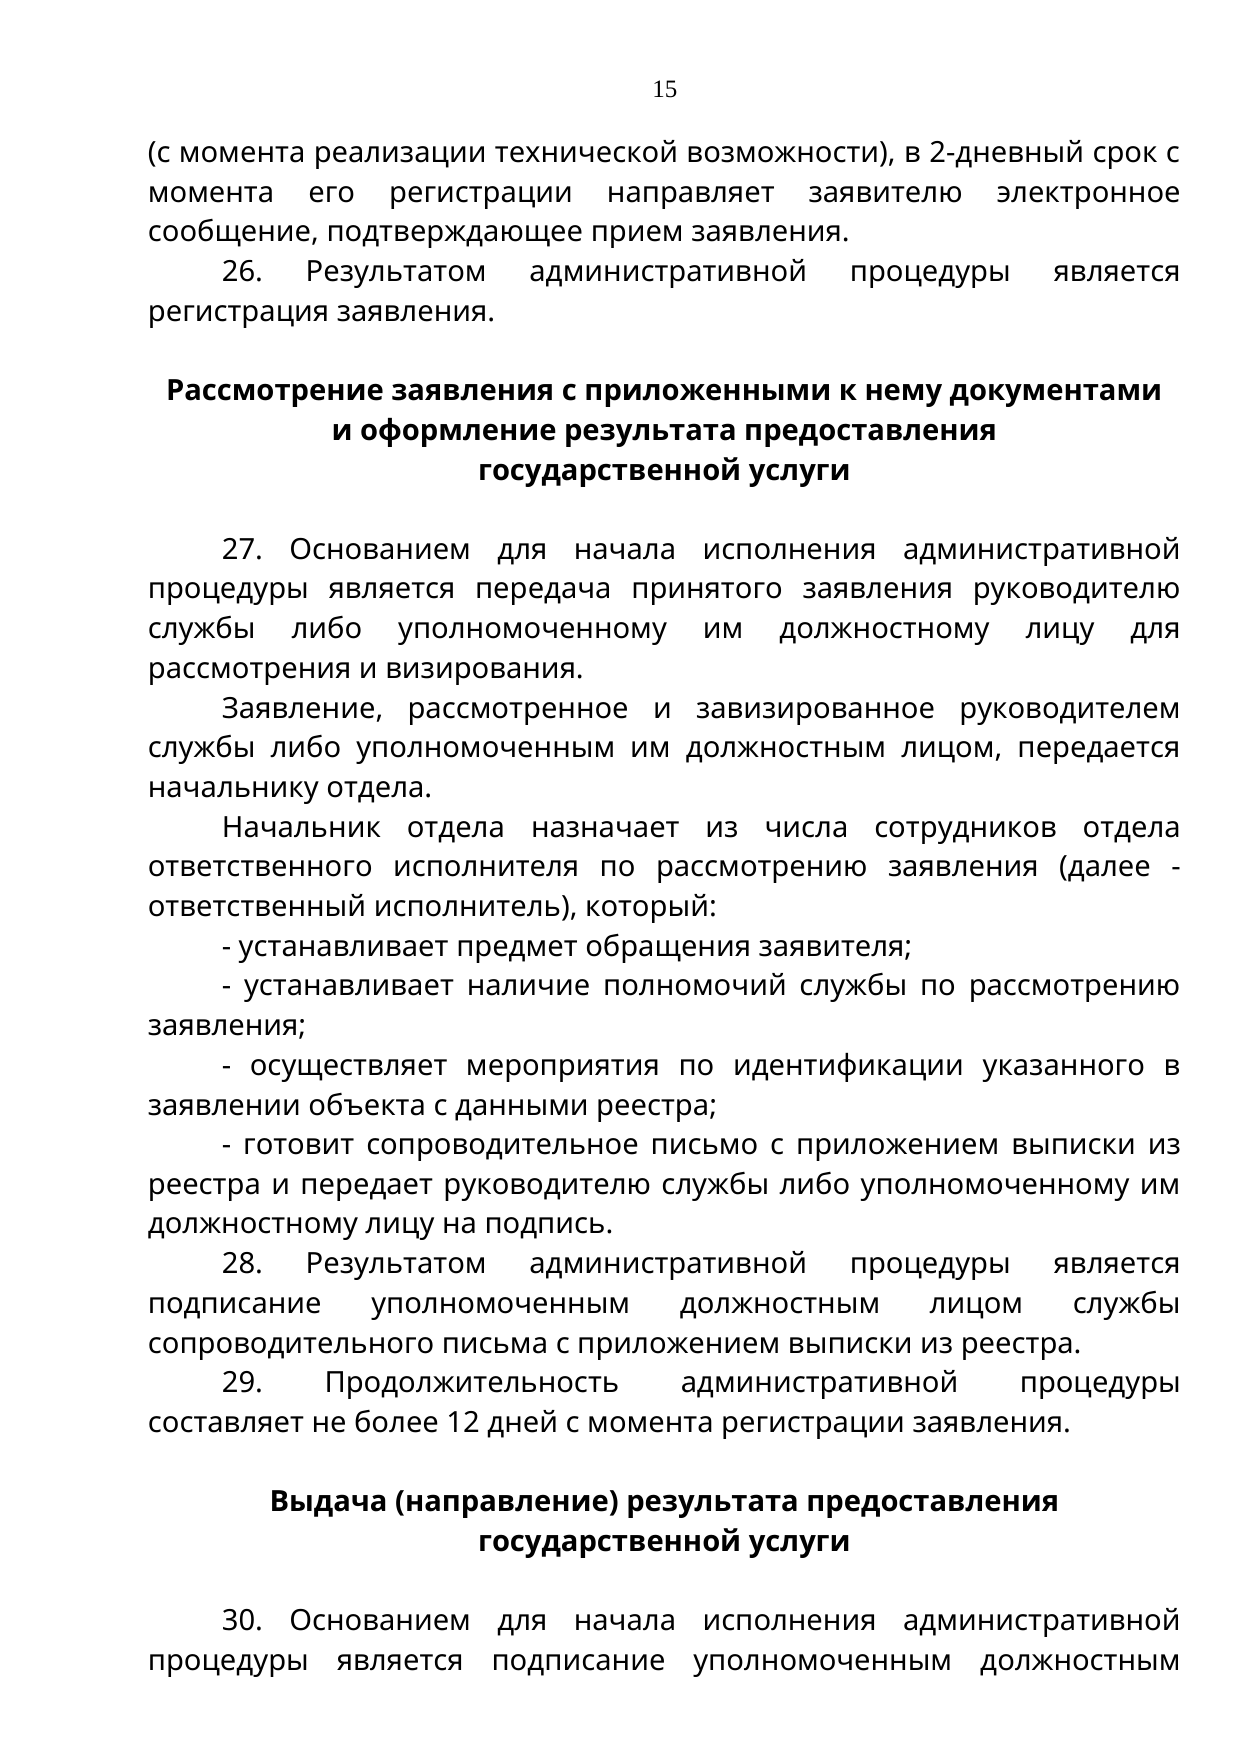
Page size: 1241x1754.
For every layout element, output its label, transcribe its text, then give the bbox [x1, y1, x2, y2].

text 28. Результатом административной процедуры является подписание уполномоченным должностным лицом службы сопроводительного письма с приложением выписки из реестра. [148, 1242, 1181, 1362]
text - устанавливает наличие полномочий службы по рассмотрению заявления; [148, 965, 1181, 1044]
text и оформление результата предоставления [148, 409, 1181, 449]
text государственной услуги [148, 449, 1181, 488]
text - осуществляет мероприятия по идентификации указанного в заявлении объекта с данными реестра; [148, 1044, 1181, 1123]
text Заявление, рассмотренное и завизированное руководителем службы либо уполномоченным им должностным лицом, передается начальнику отдела. [148, 687, 1181, 806]
text - готовит сопроводительное письмо с приложением выписки из реестра и передает руководителю службы либо уполномоченному им должностному лицу на подпись. [148, 1123, 1181, 1242]
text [148, 1600, 1181, 1679]
text Начальник отдела назначает из числа сотрудников отдела ответственного исполнителя по рассмотрению заявления (далее - ответственный исполнитель), который: [148, 806, 1181, 925]
text 27. Основанием для начала исполнения административной процедуры является передача принятого заявления руководителю службы либо уполномоченному им должностному лицу для рассмотрения и визирования. [148, 528, 1181, 687]
text государственной услуги [148, 1520, 1181, 1560]
text Рассмотрение заявления с приложенными к нему документами [148, 369, 1181, 409]
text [148, 131, 1181, 250]
text 29. Продолжительность административной процедуры составляет не более 12 дней с момента регистрации заявления. [148, 1362, 1181, 1441]
text - устанавливает предмет обращения заявителя; [148, 925, 1181, 965]
text 26. Результатом административной процедуры является регистрация заявления. [148, 250, 1181, 330]
text Выдача (направление) результата предоставления [148, 1481, 1181, 1520]
